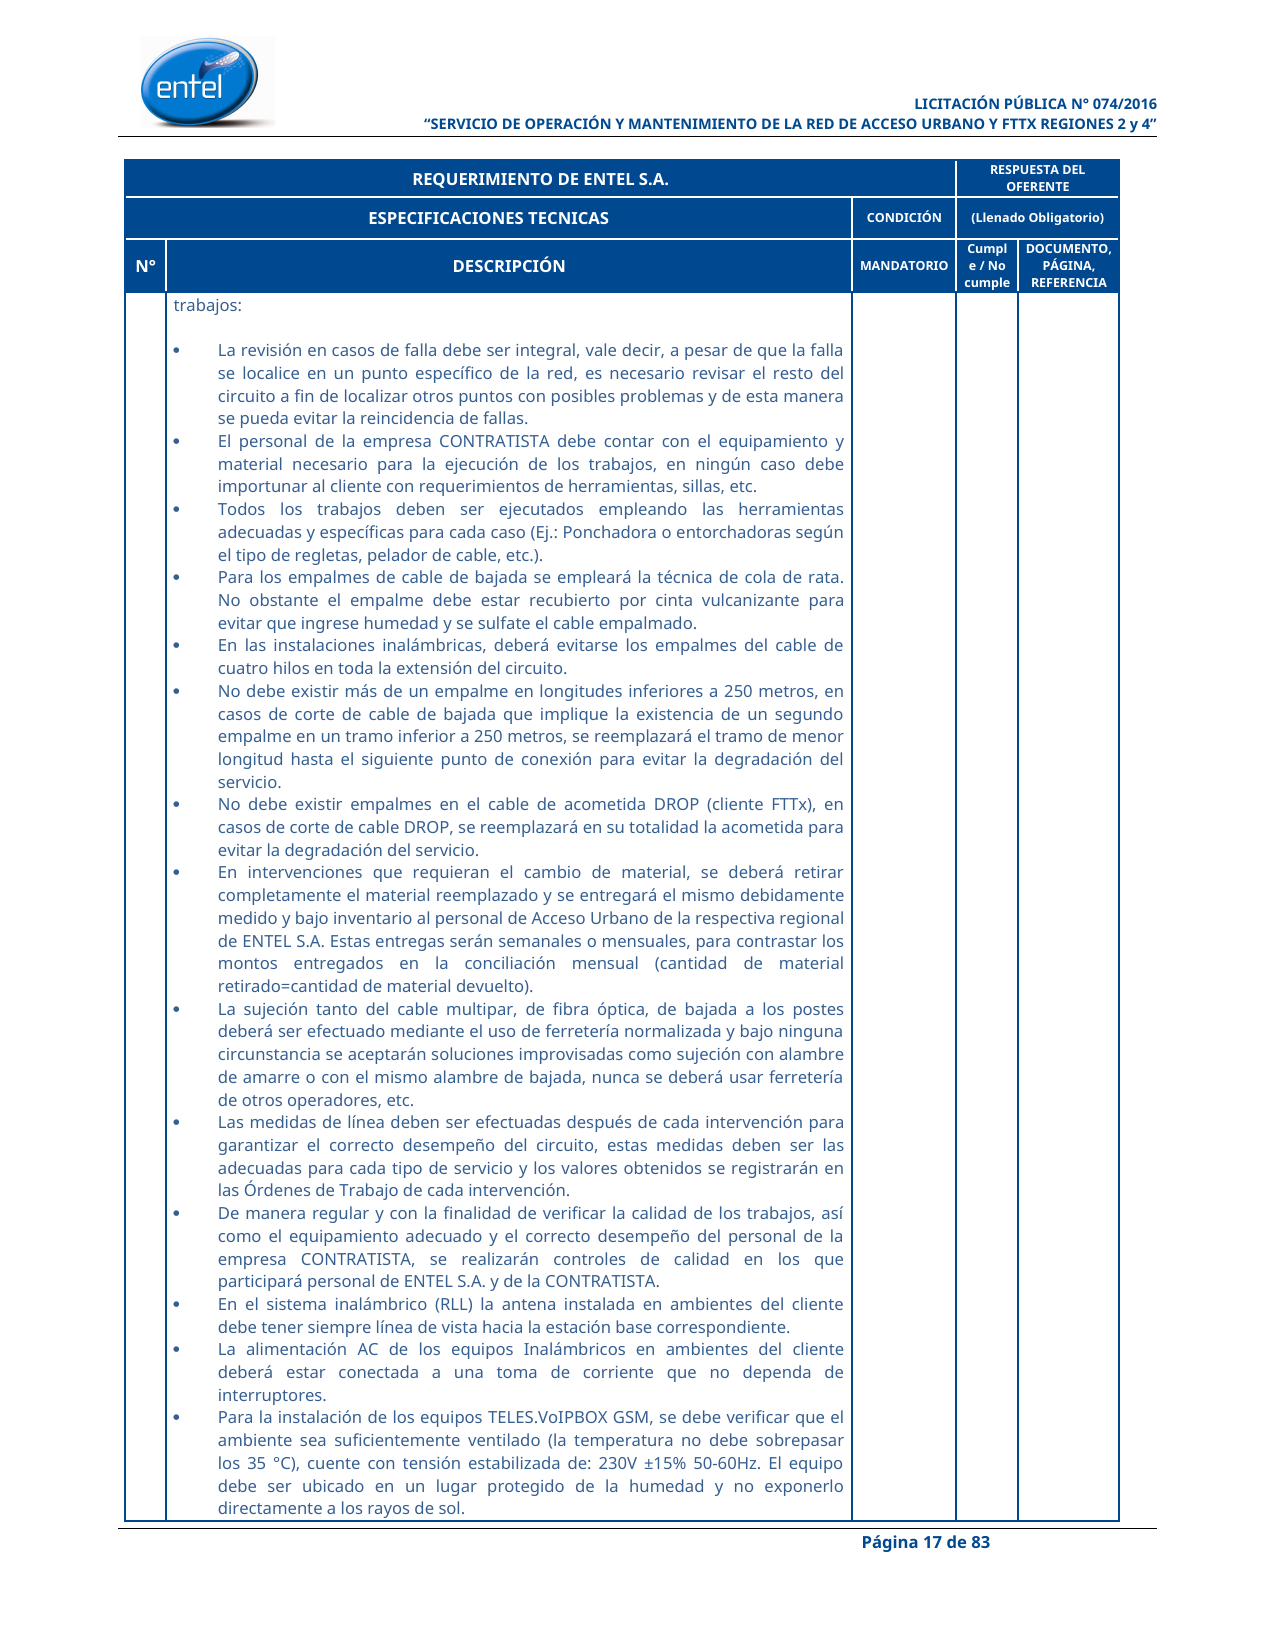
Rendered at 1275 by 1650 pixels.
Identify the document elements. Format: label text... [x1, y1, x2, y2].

table_cell [853, 293, 955, 1519]
table_cell MANDATORIO [853, 240, 955, 291]
table_cell 2 [126, 293, 165, 1519]
table_cell (Llenado Obligatorio) [957, 198, 1118, 238]
table_header RESPUESTA DEL OFERENTE [957, 161, 1118, 196]
table_cell DOCUMENTO, PÁGINA, REFERENCIA [1019, 240, 1118, 291]
table_cell CONDICIÓN [853, 198, 955, 238]
table_cell [957, 293, 1017, 1519]
table_cell Cumple / No cumple [957, 240, 1017, 291]
table_cell ESPECIFICACIONES TECNICAS [126, 198, 851, 238]
table_cell [1019, 293, 1118, 1519]
table_cell DESCRIPCIÓN [167, 240, 851, 291]
table_cell N° [126, 240, 165, 291]
table_header REQUERIMIENTO DE ENTEL S.A. [126, 161, 955, 196]
picture [140, 36, 276, 128]
